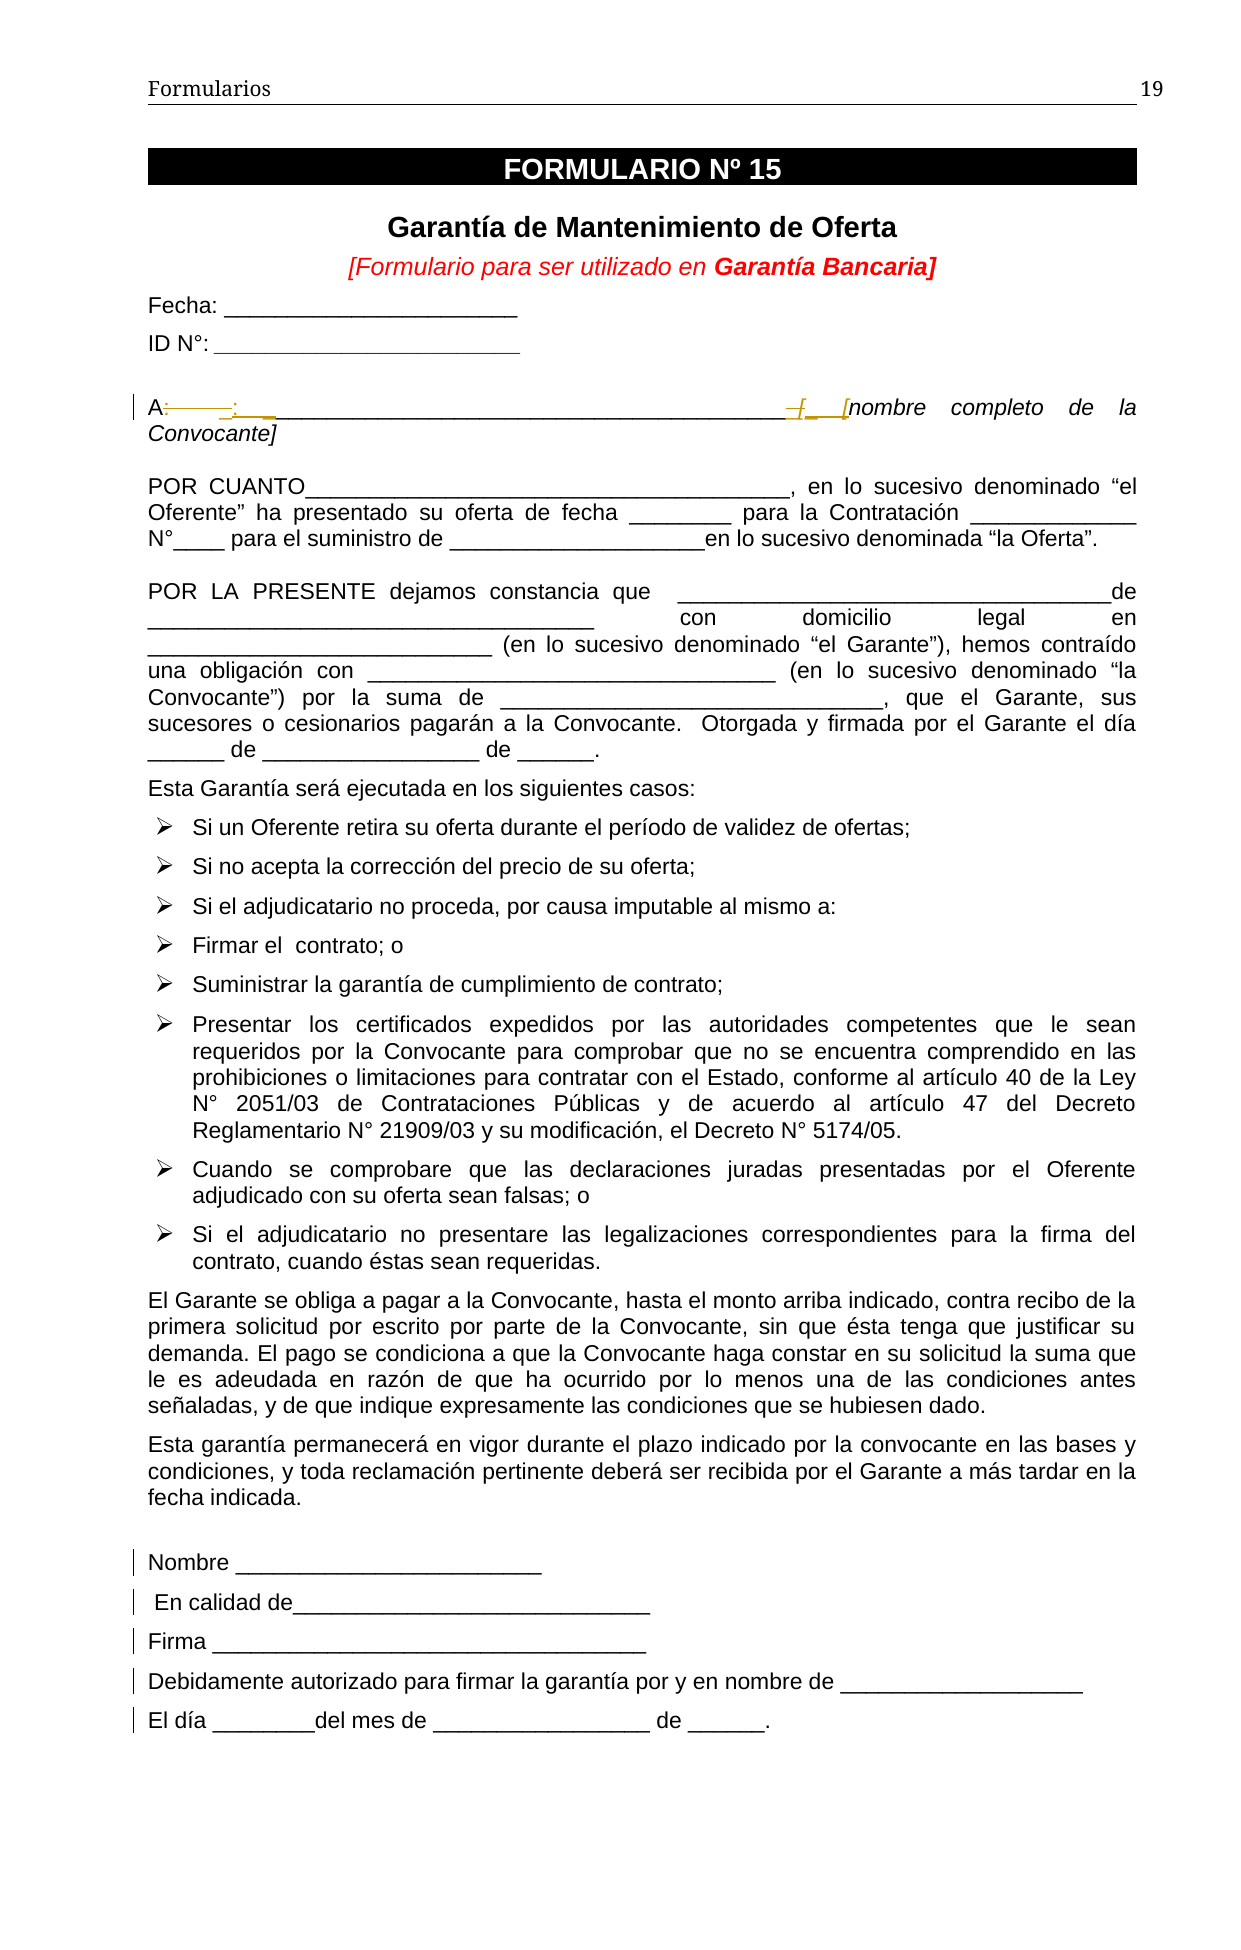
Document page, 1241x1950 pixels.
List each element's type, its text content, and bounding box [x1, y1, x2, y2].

text El Garante se obliga a pagar a la Convocante, hasta el monto arriba indicado, contra recibo de la primera solicitud por escrito por parte de la Convocante, sin que ésta tenga que justificar su demanda. El pago se condiciona a que la Convocante haga constar en su solicitud la suma que le es adeudada en razón de que ha ocurrido por lo menos una de las condiciones antes señaladas, y de que indique expresamente las condiciones que se hubiesen dado. [148, 1287, 1137, 1419]
text ID N°: ________________________ [148, 318, 1137, 356]
text Esta Garantía será ejecutada en los siguientes casos: [148, 775, 1137, 801]
list Presentar los certificados expedidos por las autoridades competentes que le sean requeridos por la Convocante para comprobar que no se encuentra comprendido en las prohibiciones o limitaciones para contratar con el Estado, conforme al artículo 40 de la Ley N° 2051/03 de Contrataciones Públicas y de acuerdo al artículo 47 del Decreto Reglamentario N° 21909/03 y su modificación, el Decreto N° 5174/05. [154, 1011, 1137, 1143]
text [Formulario para ser utilizado en Garantía Bancaria] [148, 243, 1137, 281]
text Nombre ________________________ [148, 1549, 1137, 1576]
list Suministrar la garantía de cumplimiento de contrato; [154, 971, 1137, 998]
text Esta garantía permanecerá en vigor durante el plazo indicado por la convocante en las bases y condiciones, y toda reclamación pertinente deberá ser recibida por el Garante a más tardar en la fecha indicada. [148, 1431, 1137, 1510]
text Debidamente autorizado para firmar la garantía por y en nombre de ___________________ [148, 1668, 1137, 1694]
text Fecha: _______________________ [148, 281, 1137, 318]
text POR LA PRESENTE dejamos constancia que __________________________________de ___________________________________ con domicilio legal en ___________________________ (en lo sucesivo denominado “el Garante”), hemos contraído una obligación con ________________________________ (en lo sucesivo denominado “la Convocante”) por la suma de ______________________________, que el Garante, sus sucesores o cesionarios pagarán a la Convocante. Otorgada y firmada por el Garante el día ______ de _________________ de ______. [148, 578, 1137, 762]
list Si no acepta la corrección del precio de su oferta; [154, 853, 1137, 880]
text A________________________________________nombre completo de la Convocante] [148, 393, 1137, 446]
text El día ________del mes de _________________ de ______. [148, 1707, 1137, 1733]
list Firmar el contrato; o [154, 932, 1137, 959]
text En calidad de____________________________ [148, 1589, 1137, 1615]
list Cuando se comprobare que las declaraciones juradas presentadas por el Oferente adjudicado con su oferta sean falsas; o [154, 1156, 1137, 1209]
subtitle FORMULARIO Nº 15 [148, 148, 1137, 185]
text Firma __________________________________ [148, 1628, 1137, 1654]
list Si el adjudicatario no presentare las legalizaciones correspondientes para la firma del contrato, cuando éstas sean requeridas. [154, 1221, 1137, 1274]
subtitle Garantía de Mantenimiento de Oferta [148, 206, 1137, 243]
text POR CUANTO______________________________________, en lo sucesivo denominado “el Oferente” ha presentado su oferta de fecha ________ para la Contratación _____________ N°____ para el suministro de ____________________en lo sucesivo denominada “la Oferta”. [148, 473, 1137, 552]
list Si el adjudicatario no proceda, por causa imputable al mismo a: [154, 893, 1137, 919]
list Si un Oferente retira su oferta durante el período de validez de ofertas; [154, 814, 1137, 841]
